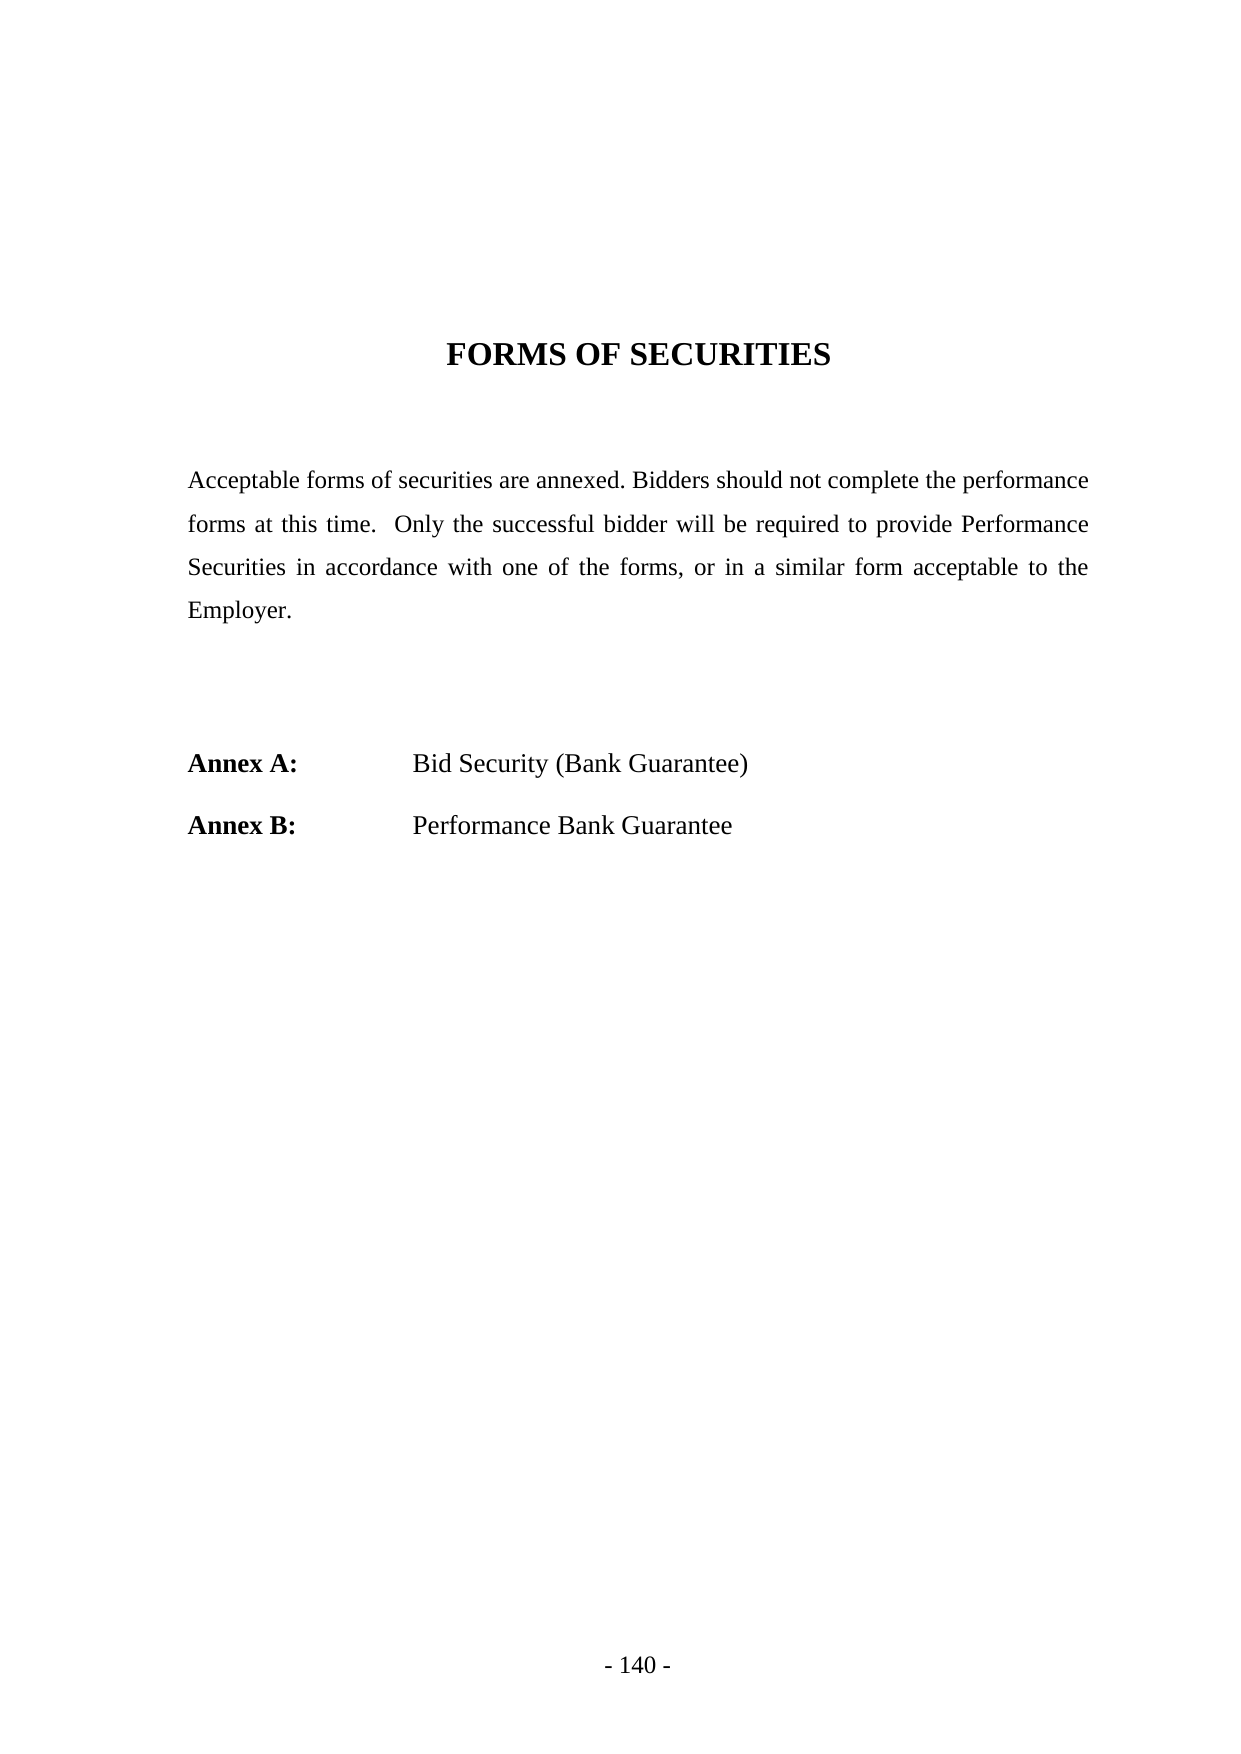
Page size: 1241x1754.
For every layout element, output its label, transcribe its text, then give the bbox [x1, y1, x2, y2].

subtitle FORMS OF SECURITIES [187, 334, 1090, 372]
text Annex A: Bid Security (Bank Guarantee) [187, 747, 1090, 778]
text Annex B: Performance Bank Guarantee [187, 809, 1090, 840]
text Acceptable forms of securities are annexed. Bidders should not complete the performance forms at this time. Only the successful bidder will be required to provide Performance Securities in accordance with one of the forms, or in a similar form acceptable to the Employer. [187, 466, 1090, 624]
